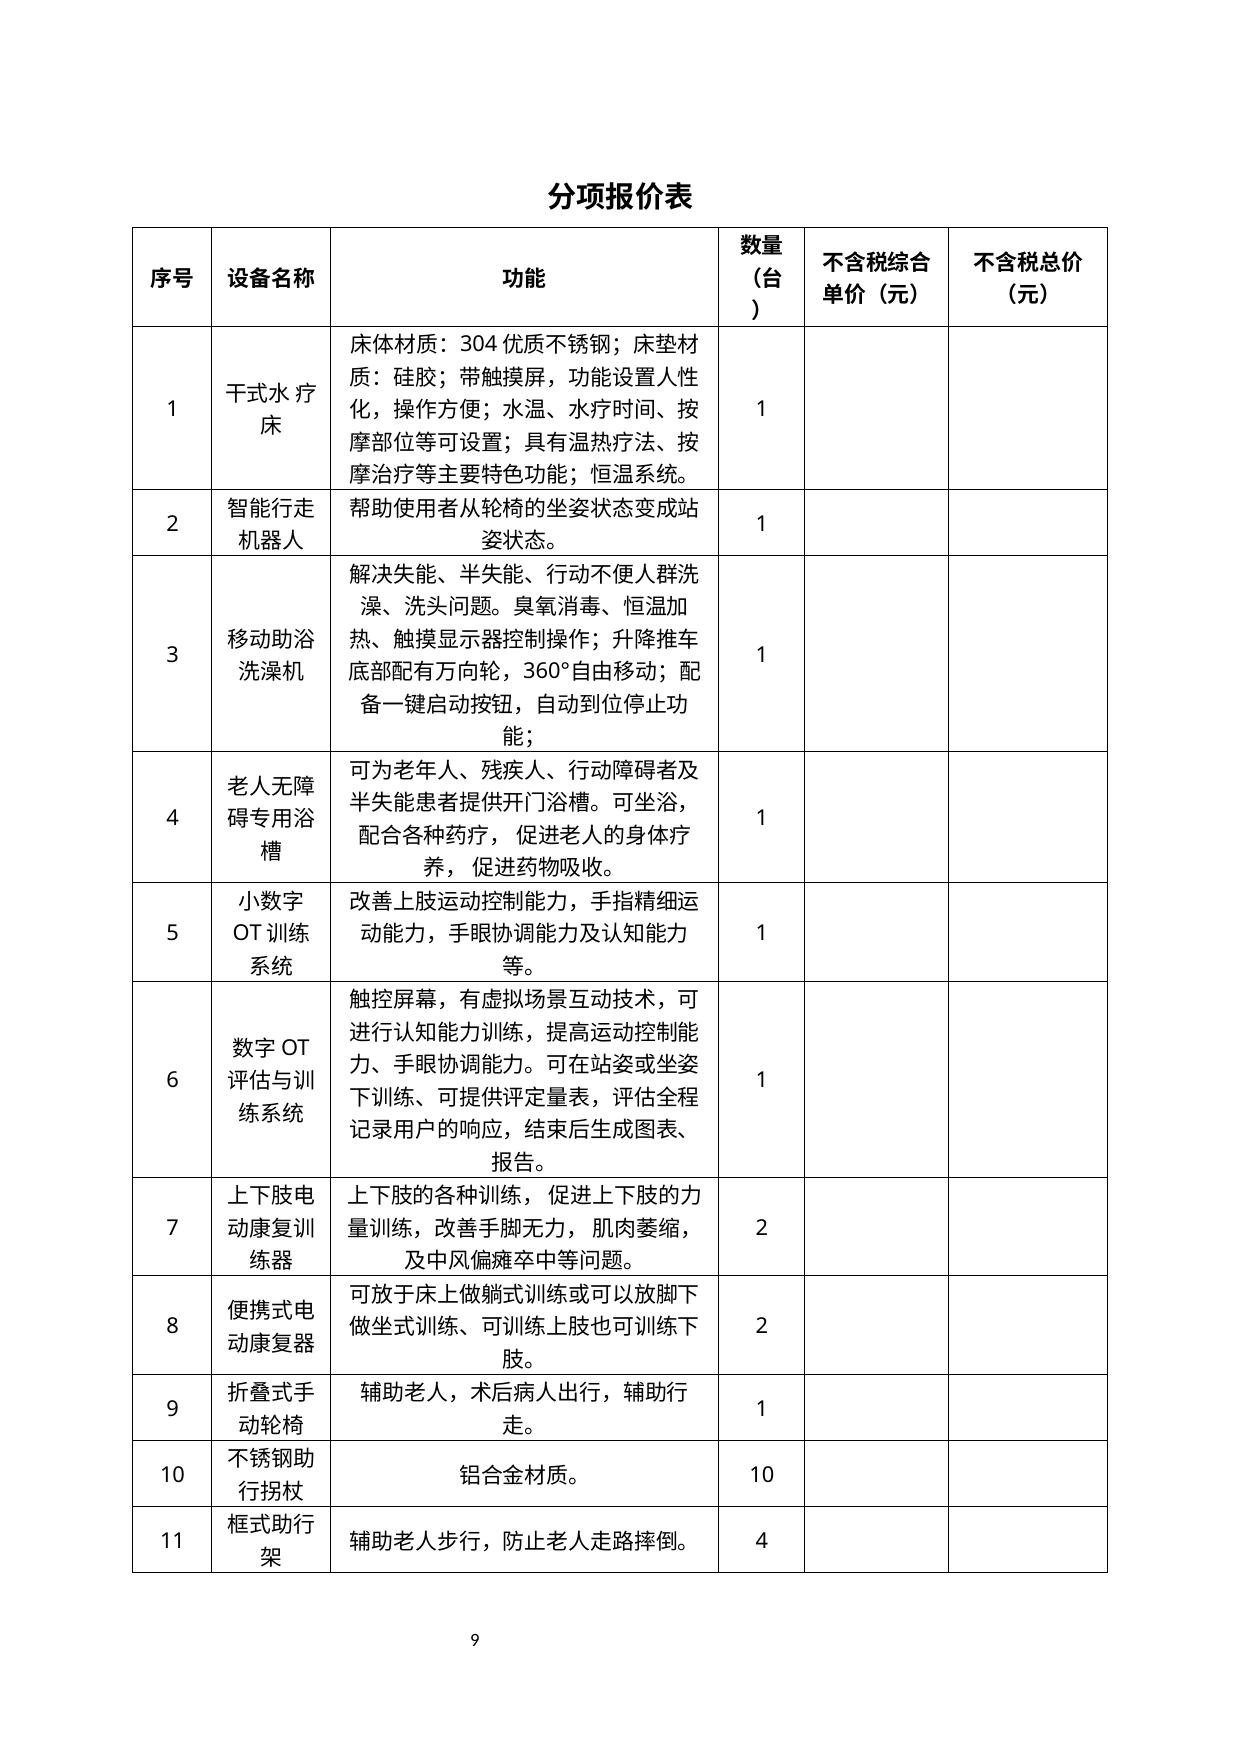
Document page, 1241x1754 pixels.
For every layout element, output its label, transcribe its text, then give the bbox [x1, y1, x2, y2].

table_header 数量（台） [719, 228, 804, 326]
table_header 序号 [133, 228, 211, 326]
table_cell [949, 1178, 1107, 1275]
table_cell 辅助老人，术后病人出行，辅助行走。 [331, 1375, 718, 1440]
table_cell 辅助老人步行，防止老人走路摔倒。 [331, 1507, 718, 1572]
table_cell 改善上肢运动控制能力，手指精细运动能力，手眼协调能力及认知能力等。 [331, 883, 718, 981]
table_cell 可放于床上做躺式训练或可以放脚下做坐式训练、可训练上肢也可训练下肢。 [331, 1276, 718, 1374]
table_cell [805, 1375, 948, 1440]
table_cell 2 [133, 490, 211, 555]
table_cell 1 [719, 883, 804, 981]
table_cell 7 [133, 1178, 211, 1275]
table_cell [805, 752, 948, 882]
table_cell 移动助浴洗澡机 [212, 556, 330, 751]
table_cell 5 [133, 883, 211, 981]
table_cell 10 [133, 1441, 211, 1506]
table_header 不含税综合单价（元） [805, 228, 948, 326]
table_cell 小数字OT训练系统 [212, 883, 330, 981]
table_cell 1 [719, 490, 804, 555]
table_header 不含税总价（元） [949, 228, 1107, 326]
table_cell [805, 556, 948, 751]
table_cell 帮助使用者从轮椅的坐姿状态变成站姿状态。 [331, 490, 718, 555]
table_cell 9 [133, 1375, 211, 1440]
table_cell 1 [719, 1375, 804, 1440]
table_cell 铝合金材质。 [331, 1441, 718, 1506]
table_cell 4 [719, 1507, 804, 1572]
table_cell 触控屏幕，有虚拟场景互动技术，可进行认知能力训练，提高运动控制能力、手眼协调能力。可在站姿或坐姿下训练、可提供评定量表，评估全程记录用户的响应，结束后生成图表、报告。 [331, 982, 718, 1177]
table_cell 床体材质：304优质不锈钢；床垫材质：硅胶；带触摸屏，功能设置人性化，操作方便；水温、水疗时间、按摩部位等可设置；具有温热疗法、按摩治疗等主要特色功能；恒温系统。 [331, 327, 718, 489]
table_cell [949, 883, 1107, 981]
table_header 功能 [331, 228, 718, 326]
table_cell [949, 1441, 1107, 1506]
table_cell 数字OT评估与训练系统 [212, 982, 330, 1177]
table_cell [805, 883, 948, 981]
table_cell [805, 490, 948, 555]
table_cell 老人无障碍专用浴槽 [212, 752, 330, 882]
table_cell [805, 982, 948, 1177]
table_cell [805, 1276, 948, 1374]
table_cell [805, 1441, 948, 1506]
table_cell 10 [719, 1441, 804, 1506]
table_cell 1 [719, 327, 804, 489]
table_cell 折叠式手动轮椅 [212, 1375, 330, 1440]
table_cell [949, 982, 1107, 1177]
table_cell [805, 1178, 948, 1275]
table_cell 框式助行架 [212, 1507, 330, 1572]
table_header 设备名称 [212, 228, 330, 326]
table_cell [949, 752, 1107, 882]
table_cell 1 [719, 982, 804, 1177]
table_cell 6 [133, 982, 211, 1177]
table_cell [949, 1375, 1107, 1440]
table_cell 可为老年人、残疾人、行动障碍者及半失能患者提供开门浴槽。可坐浴， 配合各种药疗， 促进老人的身体疗养， 促进药物吸收。 [331, 752, 718, 882]
table_cell 便携式电动康复器 [212, 1276, 330, 1374]
table_cell 2 [719, 1276, 804, 1374]
table_cell 不锈钢助行拐杖 [212, 1441, 330, 1506]
table_cell [949, 1276, 1107, 1374]
table_cell 3 [133, 556, 211, 751]
table_cell 解决失能、半失能、行动不便人群洗澡、洗头问题。臭氧消毒、恒温加热、触摸显示器控制操作；升降推车底部配有万向轮，360°自由移动；配备一键启动按钮，自动到位停止功能； [331, 556, 718, 751]
table_cell 11 [133, 1507, 211, 1572]
table_cell 1 [719, 556, 804, 751]
table_cell [949, 490, 1107, 555]
table_cell [949, 327, 1107, 489]
table_cell 1 [719, 752, 804, 882]
table_cell 4 [133, 752, 211, 882]
table_cell [949, 556, 1107, 751]
table_cell 智能行走机器人 [212, 490, 330, 555]
table_cell 2 [719, 1178, 804, 1275]
table_cell 干式水 疗床 [212, 327, 330, 489]
table_cell 上下肢电动康复训练器 [212, 1178, 330, 1275]
text 分项报价表 [187, 162, 1053, 227]
table_cell 8 [133, 1276, 211, 1374]
table_cell [805, 327, 948, 489]
table_cell 上下肢的各种训练， 促进上下肢的力量训练，改善手脚无力， 肌肉萎缩，及中风偏瘫卒中等问题。 [331, 1178, 718, 1275]
table_cell 1 [133, 327, 211, 489]
table_cell [805, 1507, 948, 1572]
table_cell [949, 1507, 1107, 1572]
